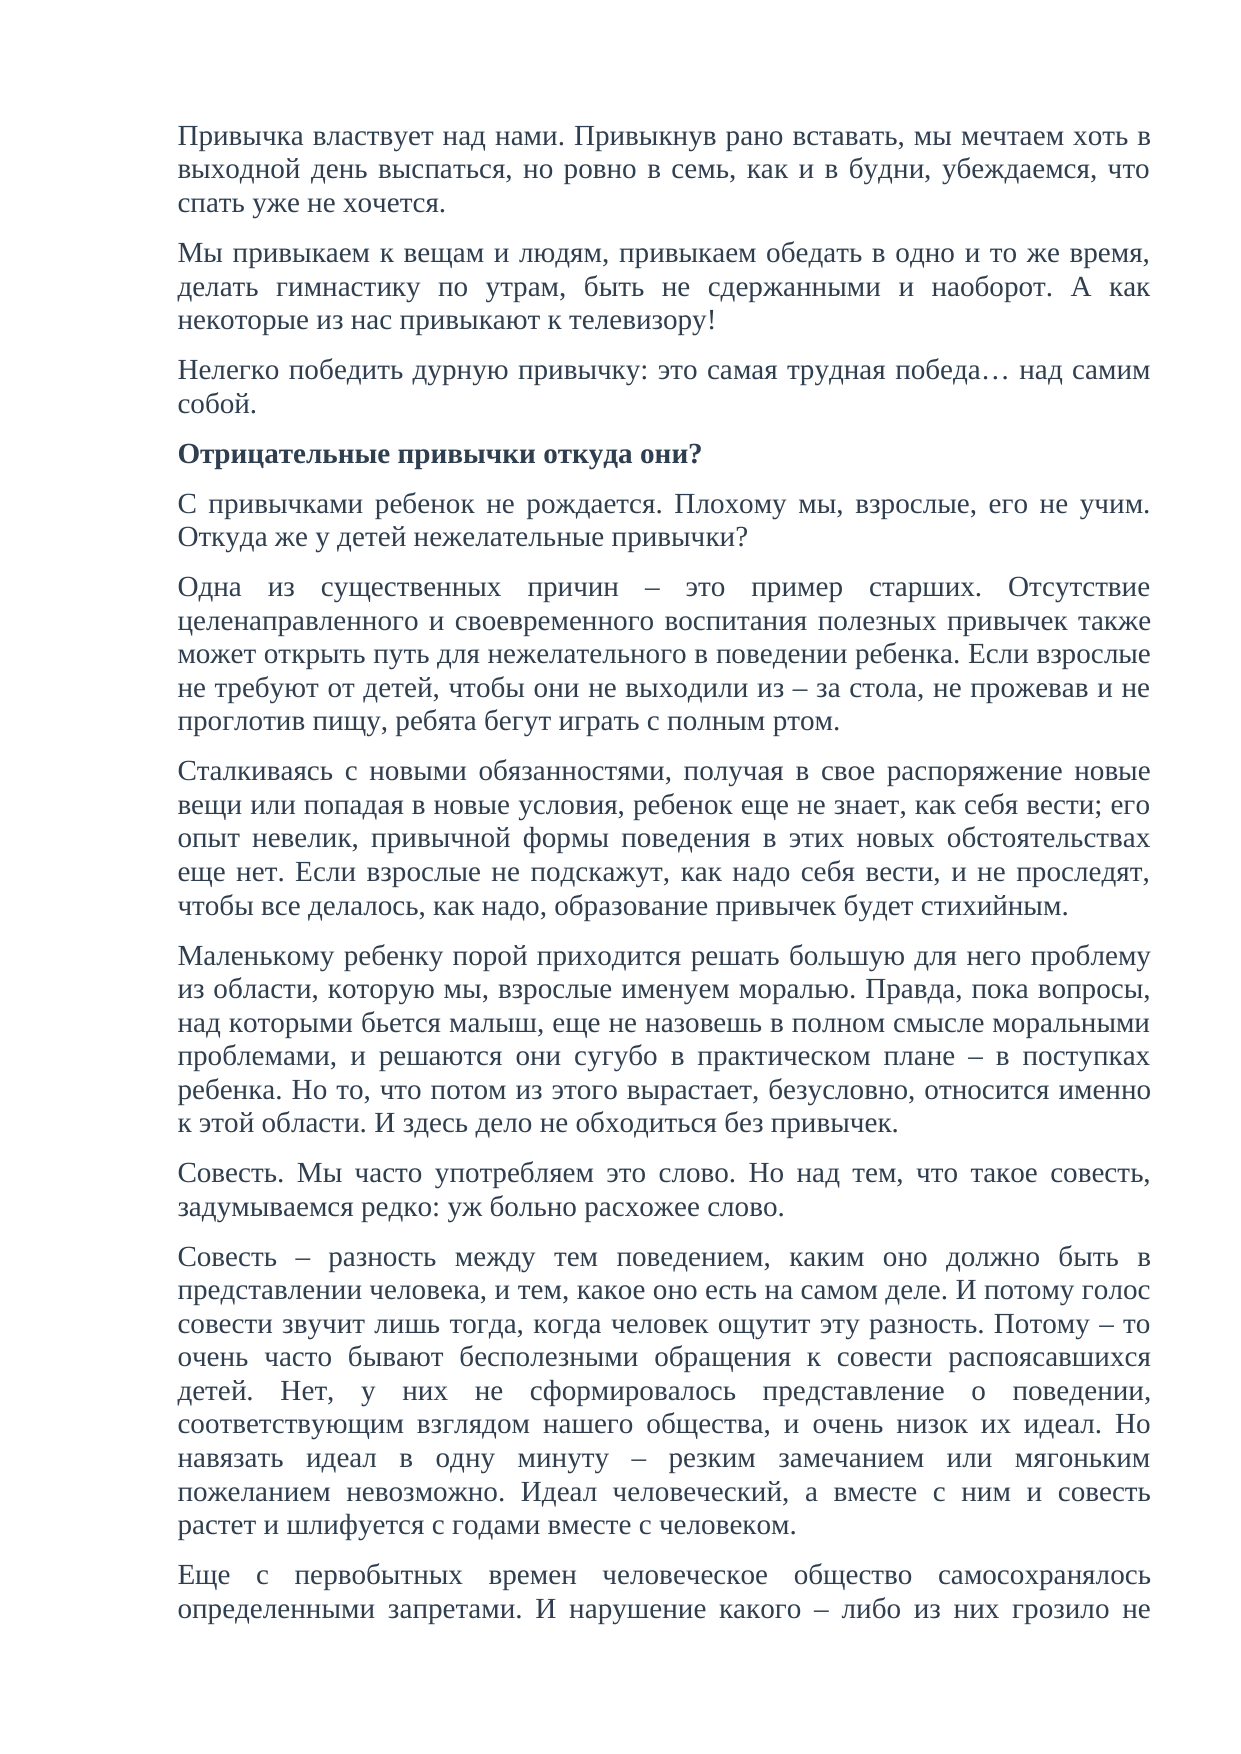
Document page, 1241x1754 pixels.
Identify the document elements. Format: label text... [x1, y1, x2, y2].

text Привычка властвует над нами. Привыкнув рано вставать, мы мечтаем хоть в выходной день выспаться, но ровно в семь, как и в будни, убеждаемся, что спать уже не хочется. [177, 118, 1152, 219]
text Одна из существенных причин – это пример старших. Отсутствие целенаправленного и своевременного воспитания полезных привычек также может открыть путь для нежелательного в поведении ребенка. Если взрослые не требуют от детей, чтобы они не выходили из – за стола, не прожевав и не проглотив пищу, ребята бегут играть с полным ртом. [177, 569, 1152, 737]
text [177, 1557, 1152, 1624]
text С привычками ребенок не рождается. Плохому мы, взрослые, его не учим. Откуда же у детей нежелательные привычки? [177, 486, 1152, 553]
text Мы привыкаем к вещам и людям, привыкаем обедать в одно и то же время, делать гимнастику по утрам, быть не сдержанными и наоборот. А как некоторые из нас привыкают к телевизору! [177, 235, 1152, 336]
text Совесть. Мы часто употребляем это слово. Но над тем, что такое совесть, задумываемся редко: уж больно расхожее слово. [177, 1155, 1152, 1222]
text Маленькому ребенку порой приходится решать большую для него проблему из области, которую мы, взрослые именуем моралью. Правда, пока вопросы, над которыми бьется малыш, еще не назовешь в полном смысле моральными проблемами, и решаются они сугубо в практическом плане – в поступках ребенка. Но то, что потом из этого вырастает, безусловно, относится именно к этой области. И здесь дело не обходиться без привычек. [177, 938, 1152, 1139]
text Совесть – разность между тем поведением, каким оно должно быть в представлении человека, и тем, какое оно есть на самом деле. И потому голос совести звучит лишь тогда, когда человек ощутит эту разность. Потому – то очень часто бывают бесполезными обращения к совести распоясавшихся детей. Нет, у них не сформировалось представление о поведении, соответствующим взглядом нашего общества, и очень низок их идеал. Но навязать идеал в одну минуту – резким замечанием или мягоньким пожеланием невозможно. Идеал человеческий, а вместе с ним и совесть растет и шлифуется с годами вместе с человеком. [177, 1239, 1152, 1541]
text Отрицательные привычки откуда они? [177, 436, 1152, 469]
text Сталкиваясь с новыми обязанностями, получая в свое распоряжение новые вещи или попадая в новые условия, ребенок еще не знает, как себя вести; его опыт невелик, привычной формы поведения в этих новых обстоятельствах еще нет. Если взрослые не подскажут, как надо себя вести, и не проследят, чтобы все делалось, как надо, образование привычек будет стихийным. [177, 753, 1152, 921]
text Нелегко победить дурную привычку: это самая трудная победа… над самим собой. [177, 352, 1152, 419]
